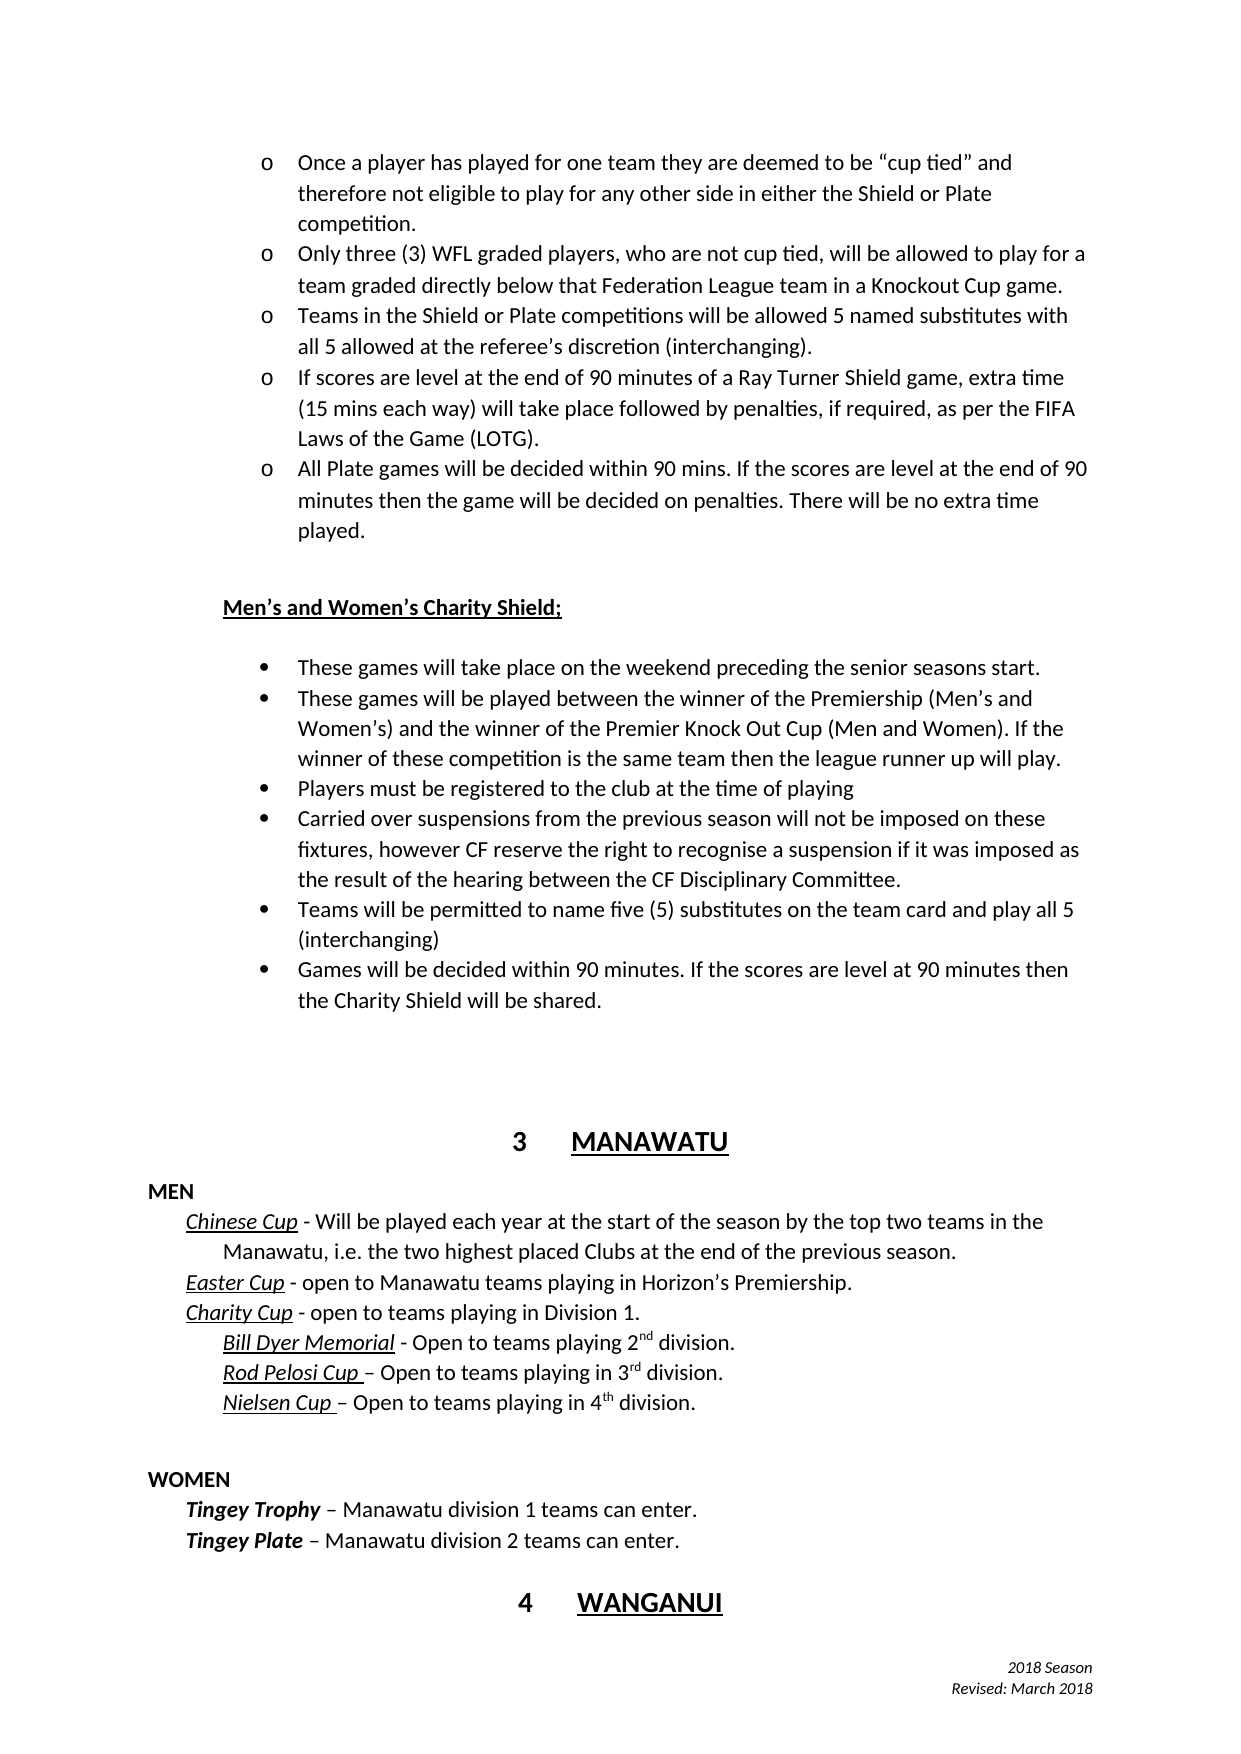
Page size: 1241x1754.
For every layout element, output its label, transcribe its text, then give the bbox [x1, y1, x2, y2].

list Players must be registered to the club at the time of playing [260, 774, 1092, 802]
list If scores are level at the end of 90 minutes of a Ray Turner Shield game, extra time (15 mins each way) will take place followed by penalties, if required, as per the FIFA Laws of the Game (LOTG). [260, 363, 1092, 452]
list These games will be played between the winner of the Premiership (Men’s and Women’s) and the winner of the Premier Knock Out Cup (Men and Women). If the winner of these competition is the same team then the league runner up will play. [260, 684, 1092, 772]
text MEN [148, 1177, 1092, 1205]
text Bill Dyer Memorial - Open to teams playing 2nd division. [186, 1328, 1092, 1356]
list WANGANUI [148, 1584, 1092, 1619]
text Men’s and Women’s Charity Shield; [223, 593, 1092, 621]
text WOMEN [148, 1465, 1092, 1493]
text Chinese Cup - Will be played each year at the start of the season by the top two teams in the [148, 1207, 1092, 1235]
list MANAWATU [148, 1123, 1092, 1159]
text Rod Pelosi Cup – Open to teams playing in 3rd division. [186, 1358, 1092, 1386]
list Only three (3) WFL graded players, who are not cup tied, will be allowed to play for a team graded directly below that Federation League team in a Knockout Cup game. [260, 239, 1092, 299]
text Manawatu, i.e. the two highest placed Clubs at the end of the previous season. [148, 1237, 1092, 1265]
list Teams in the Shield or Plate competitions will be allowed 5 named substitutes with all 5 allowed at the referee’s discretion (interchanging). [260, 301, 1092, 360]
text Tingey Trophy – Manawatu division 1 teams can enter. [186, 1496, 1092, 1523]
list Once a player has played for one team they are deemed to be “cup tied” and therefore not eligible to play for any other side in either the Shield or Plate competition. [260, 148, 1092, 237]
text Easter Cup - open to Manawatu teams playing in Horizon’s Premiership. [186, 1268, 1092, 1296]
list Games will be decided within 90 minutes. If the scores are level at 90 minutes then the Charity Shield will be shared. [260, 956, 1092, 1014]
text Tingey Plate – Manawatu division 2 teams can enter. [186, 1526, 1092, 1554]
text Nielsen Cup – Open to teams playing in 4th division. [186, 1388, 1092, 1416]
text Charity Cup - open to teams playing in Division 1. [186, 1298, 1092, 1326]
list All Plate games will be decided within 90 mins. If the scores are level at the end of 90 minutes then the game will be decided on penalties. There will be no extra time played. [260, 454, 1092, 544]
list These games will take place on the weekend preceding the senior seasons start. [260, 653, 1092, 681]
list Teams will be permitted to name five (5) substitutes on the team card and play all 5 (interchanging) [260, 895, 1092, 953]
list Carried over suspensions from the previous season will not be imposed on these fixtures, however CF reserve the right to recognise a suspension if it was imposed as the result of the hearing between the CF Disciplinary Committee. [260, 804, 1092, 893]
